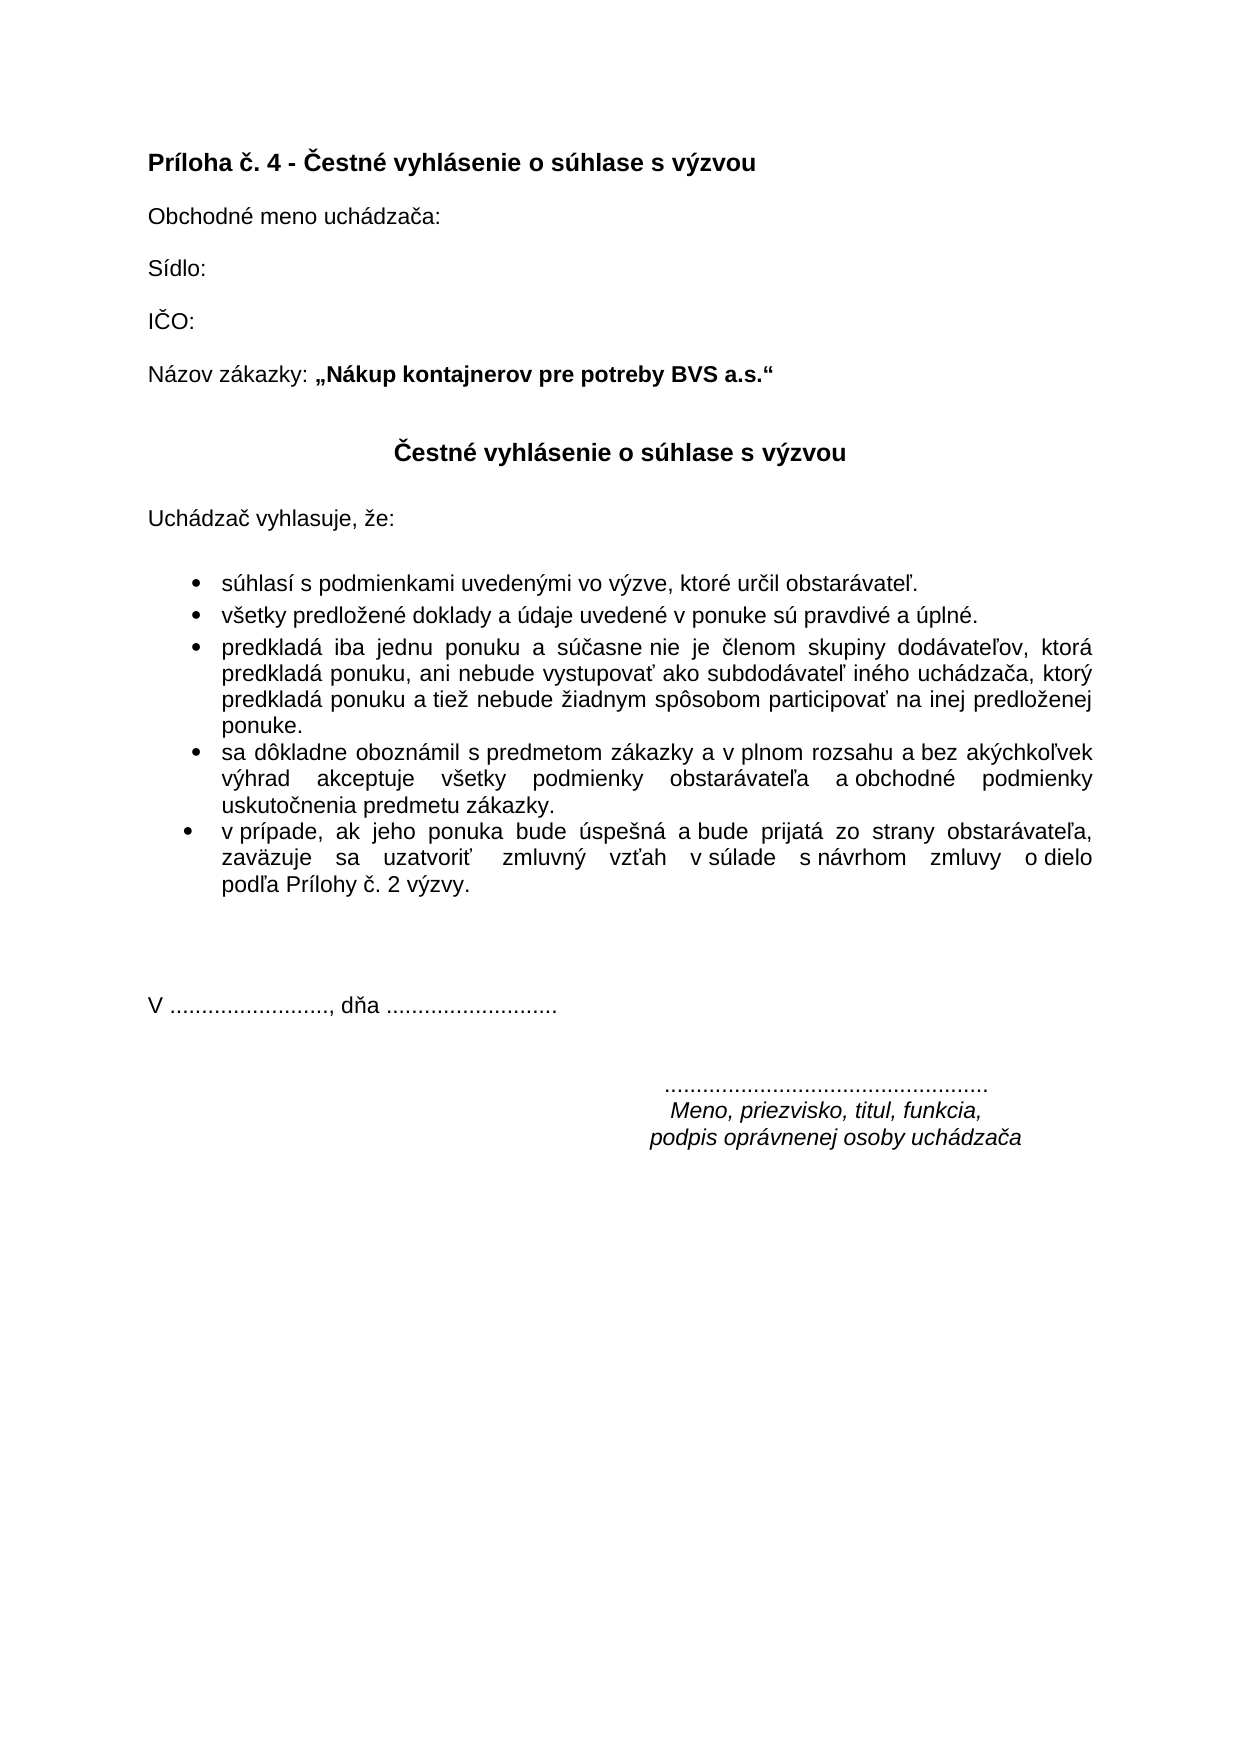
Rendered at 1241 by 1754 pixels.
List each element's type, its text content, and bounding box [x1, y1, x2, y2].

text V ........................., dňa ........................... [148, 992, 1093, 1018]
list súhlasí s podmienkami uvedenými vo výzve, ktoré určil obstarávateľ. [192, 570, 1093, 597]
text Názov zákazky: „Nákup kontajnerov pre potreby BVS a.s.“ [148, 361, 1093, 387]
list predkladá iba jednu ponuku a súčasne nie je členom skupiny dodávateľov, ktorá predkladá ponuku, ani nebude vystupovať ako subdodávateľ iného uchádzača, ktorý predkladá ponuku a tiež nebude žiadnym spôsobom participovať na inej predloženej ponuke. [192, 633, 1093, 739]
text ................................................... [664, 1071, 1093, 1097]
text Meno, priezvisko, titul, funkcia, [148, 1097, 1093, 1123]
text Príloha č. 4 - Čestné vyhlásenie o súhlase s výzvou [148, 148, 1093, 176]
text Čestné vyhlásenie o súhlase s výzvou [148, 437, 1093, 466]
list v prípade, ak jeho ponuka bude úspešná a bude prijatá zo strany obstarávateľa, zaväzuje sa uzatvoriť zmluvný vzťah v súlade s návrhom zmluvy o dielo podľa Prílohy č. 2 výzvy. [184, 818, 1093, 897]
list všetky predložené doklady a údaje uvedené v ponuke sú pravdivé a úplné. [192, 602, 1093, 628]
text Uchádzač vyhlasuje, že: [148, 505, 1093, 531]
text Sídlo: [148, 255, 1093, 282]
text podpis oprávnenej osoby uchádzača [148, 1123, 1093, 1150]
text Obchodné meno uchádzača: [148, 203, 1093, 229]
text IČO: [148, 308, 1093, 334]
list sa dôkladne oboznámil s predmetom zákazky a v plnom rozsahu a bez akýchkoľvek výhrad akceptuje všetky podmienky obstarávateľa a obchodné podmienky uskutočnenia predmetu zákazky. [192, 739, 1093, 818]
